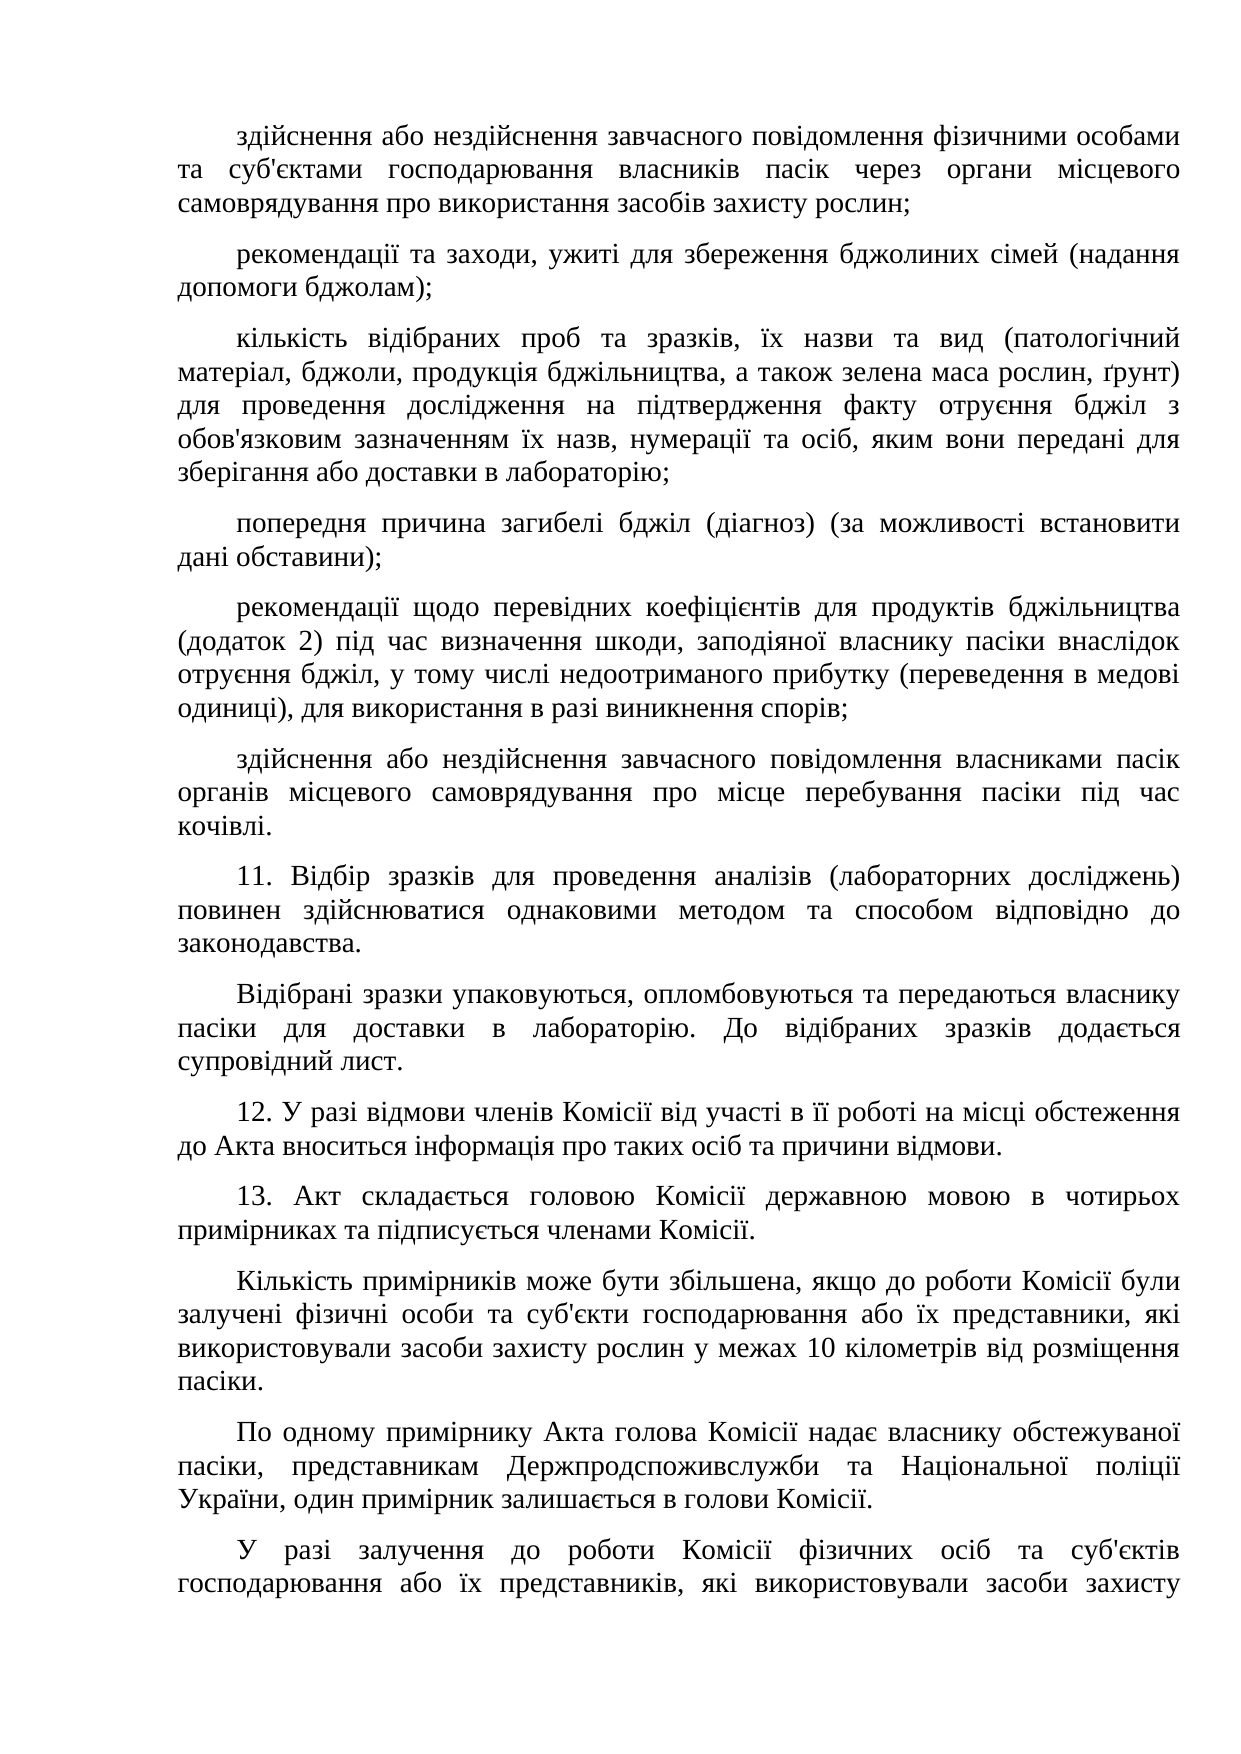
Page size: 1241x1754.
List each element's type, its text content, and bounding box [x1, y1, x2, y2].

text 13. Акт складається головою Комісії державною мовою в чотирьох примірниках та підписується членами Комісії. [177, 1178, 1181, 1246]
text Кількість примірників може бути збільшена, якщо до роботи Комісії були залучені фізичні особи та суб'єкти господарювання або їх представники, які використовували засоби захисту рослин у межах 10 кілометрів від розміщення пасіки. [177, 1263, 1181, 1397]
text кількість відібраних проб та зразків, їх назви та вид (патологічний матеріал, бджоли, продукція бджільництва, а також зелена маса рослин, ґрунт) для проведення дослідження на підтвердження факту отруєння бджіл з обов'язковим зазначенням їх назв, нумерації та осіб, яким вони передані для зберігання або доставки в лабораторію; [177, 320, 1181, 488]
text здійснення або нездійснення завчасного повідомлення фізичними особами та суб'єктами господарювання власників пасік через органи місцевого самоврядування про використання засобів захисту рослин; [177, 118, 1181, 219]
text рекомендації та заходи, ужиті для збереження бджолиних сімей (надання допомоги бджолам); [177, 236, 1181, 303]
text здійснення або нездійснення завчасного повідомлення власниками пасік органів місцевого самоврядування про місце перебування пасіки під час кочівлі. [177, 741, 1181, 841]
text попередня причина загибелі бджіл (діагноз) (за можливості встановити дані обставини); [177, 505, 1181, 572]
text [177, 1532, 1181, 1599]
text Відібрані зразки упаковуються, опломбовуються та передаються власнику пасіки для доставки в лабораторію. До відібраних зразків додається супровідний лист. [177, 976, 1181, 1077]
text рекомендації щодо перевідних коефіцієнтів для продуктів бджільництва (додаток 2) під час визначення шкоди, заподіяної власнику пасіки внаслідок отруєння бджіл, у тому числі недоотриманого прибутку (переведення в медові одиниці), для використання в разі виникнення спорів; [177, 589, 1181, 723]
text По одному примірнику Акта голова Комісії надає власнику обстежуваної пасіки, представникам Держпродспоживслужби та Національної поліції України, один примірник залишається в голови Комісії. [177, 1414, 1181, 1515]
text 11. Відбір зразків для проведення аналізів (лабораторних досліджень) повинен здійснюватися однаковими методом та способом відповідно до законодавства. [177, 858, 1181, 959]
text 12. У разі відмови членів Комісії від участі в її роботі на місці обстеження до Акта вноситься інформація про таких осіб та причини відмови. [177, 1094, 1181, 1161]
